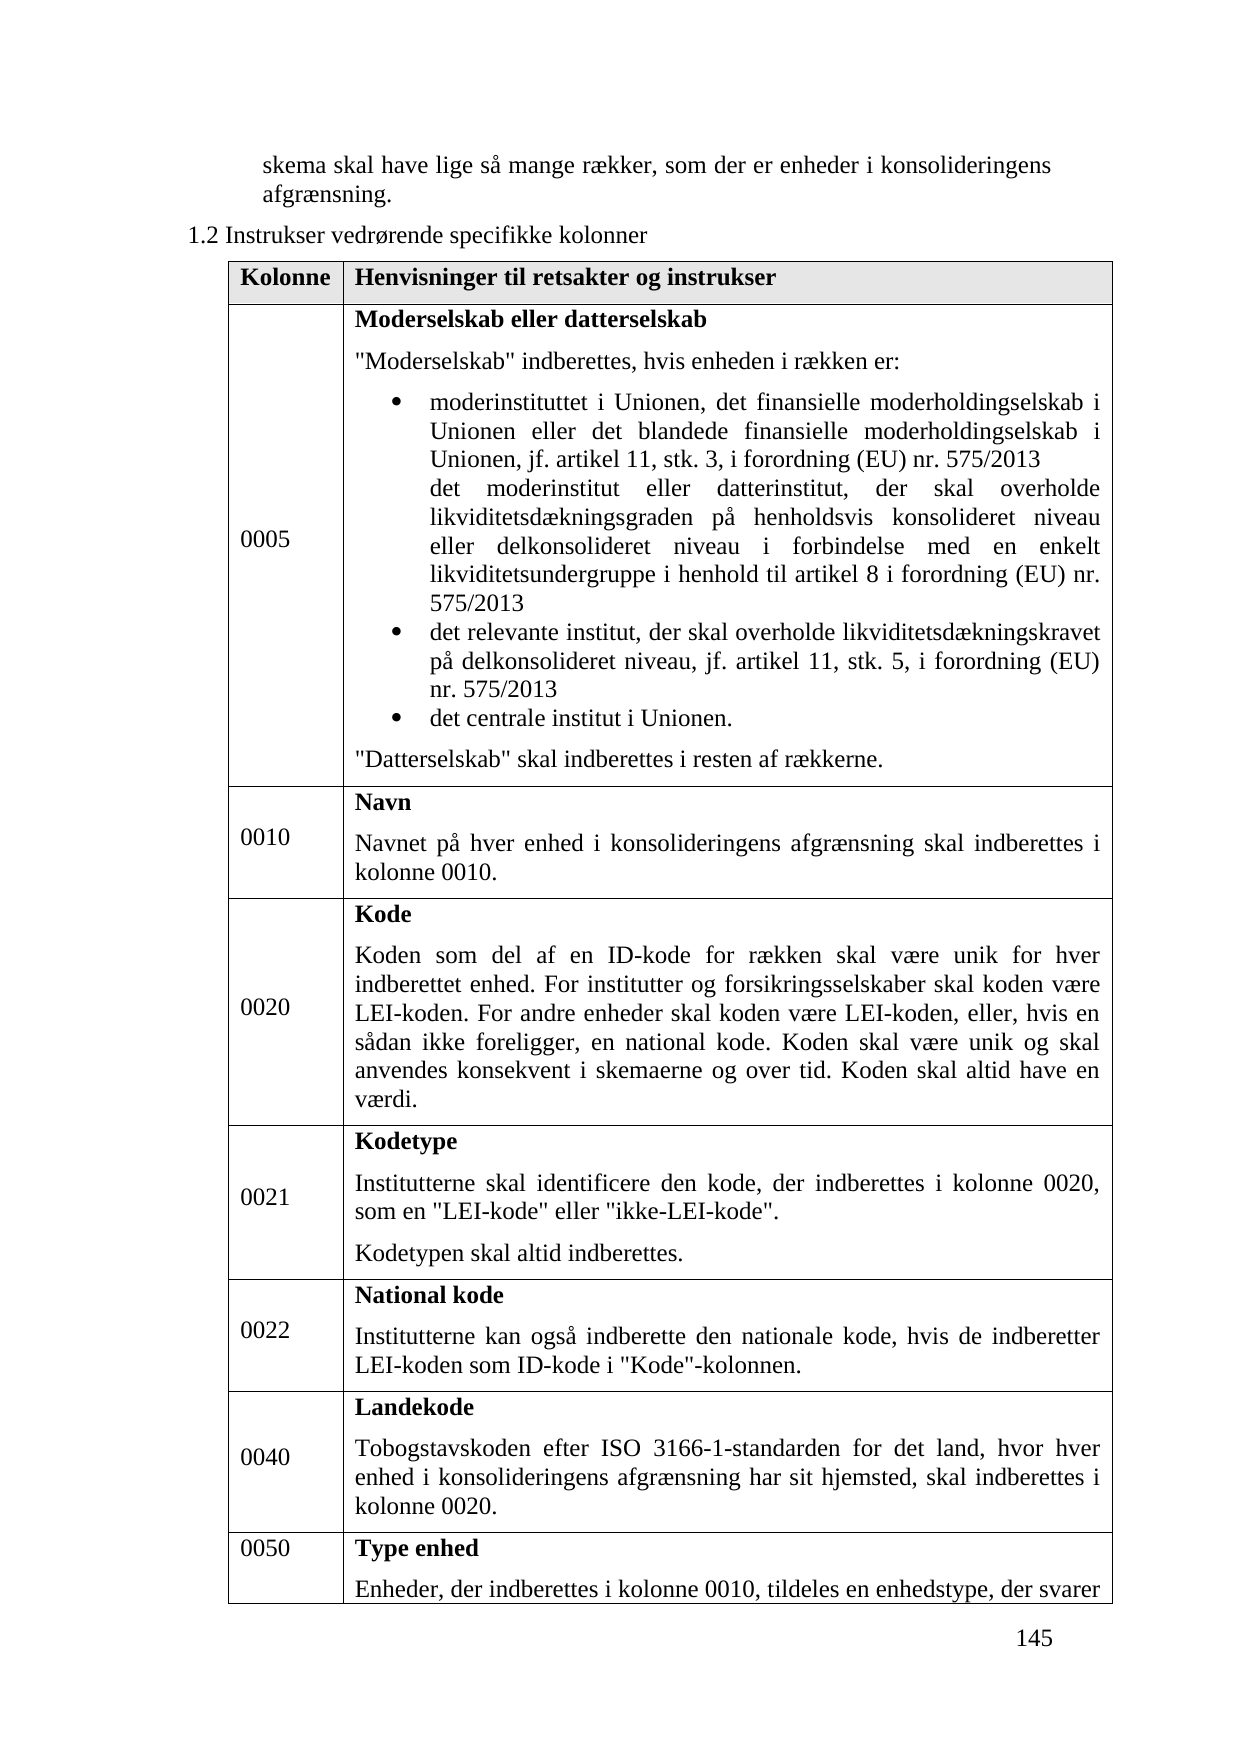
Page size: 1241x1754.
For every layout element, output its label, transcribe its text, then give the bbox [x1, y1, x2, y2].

table_cell Moderselskab eller datterselskab "Moderselskab" indberettes, hvis enheden i rækken er: moderinstituttet i Unionen, det finansielle moderholdingselskab i Unionen eller det blandede finansielle moderholdingselskab i Unionen, jf. artikel 11, stk. 3, i forordning (EU) nr. 575/2013 det moderinstitut eller datterinstitut, der skal overholde likviditetsdækningsgraden på henholdsvis konsolideret niveau eller delkonsolideret niveau i forbindelse med en enkelt likviditetsundergruppe i henhold til artikel 8 i forordning (EU) nr. 575/2013 det relevante institut, der skal overholde likviditetsdækningskravet på delkonsolideret niveau, jf. artikel 11, stk. 5, i forordning (EU) nr. 575/2013 det centrale institut i Unionen. "Datterselskab" skal indberettes i resten af rækkerne. [344, 305, 1112, 786]
table_header Henvisninger til retsakter og instrukser [344, 262, 1112, 303]
table_cell Navn Navnet på hver enhed i konsolideringens afgrænsning skal indberettes i kolonne 0010. [344, 787, 1112, 898]
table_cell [344, 1533, 1112, 1603]
table_cell 0021 [229, 1126, 343, 1279]
table_cell Kode Koden som del af en ID-kode for rækken skal være unik for hver indberettet enhed. For institutter og forsikringsselskaber skal koden være LEI-koden. For andre enheder skal koden være LEI-koden, eller, hvis en sådan ikke foreligger, en national kode. Koden skal være unik og skal anvendes konsekvent i skemaerne og over tid. Koden skal altid have en værdi. [344, 899, 1112, 1125]
table_cell 0005 [229, 305, 343, 786]
table_cell Kodetype Institutterne skal identificere den kode, der indberettes i kolonne 0020, som en "LEI-kode" eller "ikke-LEI-kode". Kodetypen skal altid indberettes. [344, 1126, 1112, 1279]
table_header Kolonne [229, 262, 343, 303]
table_cell National kode Institutterne kan også indberette den nationale kode, hvis de indberetter LEI-koden som ID-kode i "Kode"-kolonnen. [344, 1280, 1112, 1391]
table_cell 0010 [229, 787, 343, 898]
table_cell 0022 [229, 1280, 343, 1391]
table_cell 0020 [229, 899, 343, 1125]
table_cell Landekode Tobogstavskoden efter ISO 3166-1-standarden for det land, hvor hver enhed i konsolideringens afgrænsning har sit hjemsted, skal indberettes i kolonne 0020. [344, 1392, 1112, 1532]
text 1.2 Instrukser vedrørende specifikke kolonner [187, 220, 1053, 249]
table_cell 0040 [229, 1392, 343, 1532]
table_cell 0050 [229, 1533, 343, 1603]
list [225, 150, 1053, 207]
